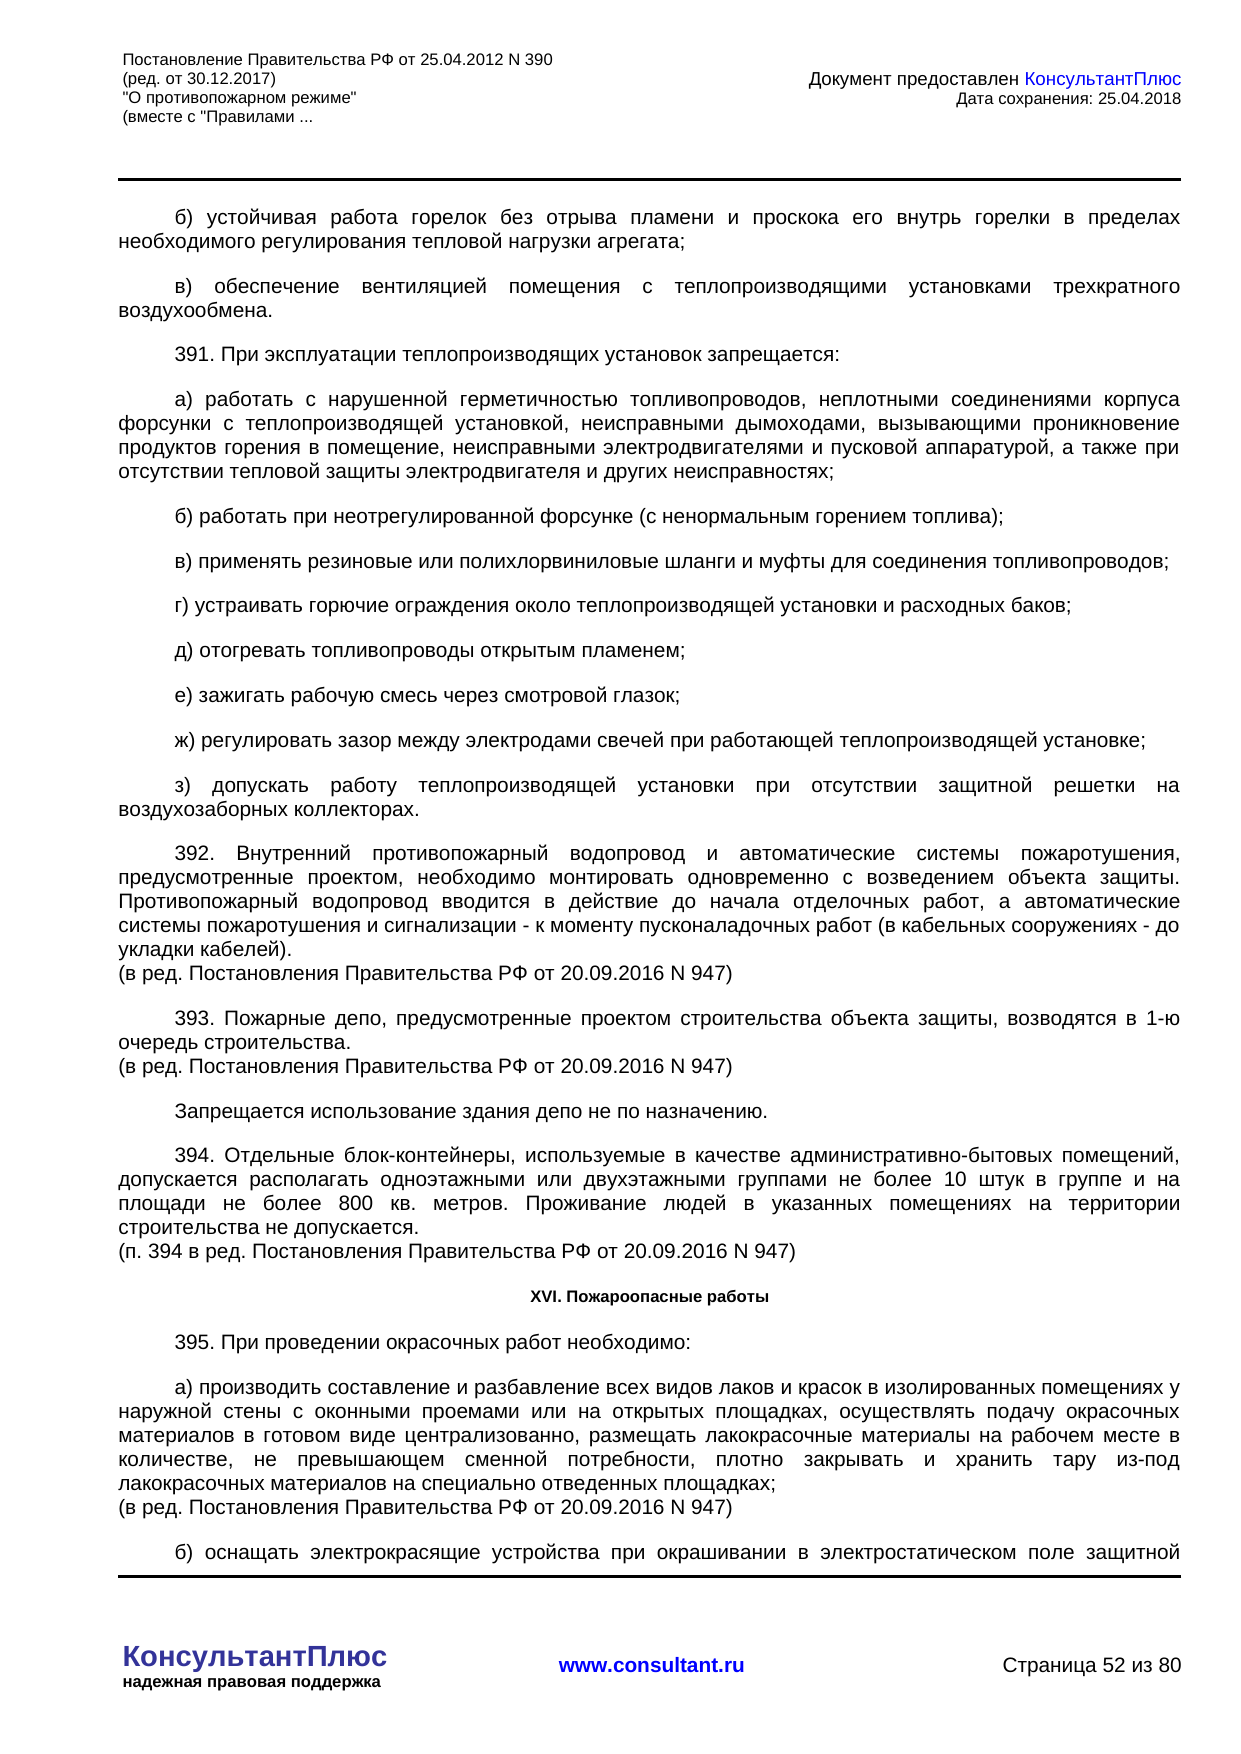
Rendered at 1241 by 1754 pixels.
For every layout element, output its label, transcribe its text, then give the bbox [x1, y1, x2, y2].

text (в ред. Постановления Правительства РФ от 20.09.2016 N 947) [118, 1054, 1181, 1078]
text е) зажигать рабочую смесь через смотровой глазок; [118, 683, 1181, 707]
text (в ред. Постановления Правительства РФ от 20.09.2016 N 947) [118, 961, 1181, 985]
text Запрещается использование здания депо не по назначению. [118, 1098, 1181, 1122]
text д) отогревать топливопроводы открытым пламенем; [118, 638, 1181, 662]
text (в ред. Постановления Правительства РФ от 20.09.2016 N 947) [118, 1495, 1181, 1519]
text а) производить составление и разбавление всех видов лаков и красок в изолированных помещениях у наружной стены с оконными проемами или на открытых площадках, осуществлять подачу окрасочных материалов в готовом виде централизованно, размещать лакокрасочные материалы на рабочем месте в количестве, не превышающем сменной потребности, плотно закрывать и хранить тару из-под лакокрасочных материалов на специально отведенных площадках; [118, 1375, 1181, 1495]
text б) работать при неотрегулированной форсунке (с ненормальным горением топлива); [118, 504, 1181, 528]
text в) применять резиновые или полихлорвиниловые шланги и муфты для соединения топливопроводов; [118, 548, 1181, 572]
text г) устраивать горючие ограждения около теплопроизводящей установки и расходных баков; [118, 593, 1181, 617]
text (п. 394 в ред. Постановления Правительства РФ от 20.09.2016 N 947) [118, 1239, 1181, 1263]
text ж) регулировать зазор между электродами свечей при работающей теплопроизводящей установке; [118, 728, 1181, 752]
text 392. Внутренний противопожарный водопровод и автоматические системы пожаротушения, предусмотренные проектом, необходимо монтировать одновременно с возведением объекта защиты. Противопожарный водопровод вводится в действие до начала отделочных работ, а автоматические системы пожаротушения и сигнализации - к моменту пусконаладочных работ (в кабельных сооружениях - до укладки кабелей). [118, 841, 1181, 961]
text а) работать с нарушенной герметичностью топливопроводов, неплотными соединениями корпуса форсунки с теплопроизводящей установкой, неисправными дымоходами, вызывающими проникновение продуктов горения в помещение, неисправными электродвигателями и пусковой аппаратурой, а также при отсутствии тепловой защиты электродвигателя и других неисправностях; [118, 387, 1181, 483]
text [118, 1539, 1181, 1563]
text 394. Отдельные блок-контейнеры, используемые в качестве административно-бытовых помещений, допускается располагать одноэтажными или двухэтажными группами не более 10 штук в группе и на площади не более 800 кв. метров. Проживание людей в указанных помещениях на территории строительства не допускается. [118, 1143, 1181, 1239]
text 391. При эксплуатации теплопроизводящих установок запрещается: [118, 342, 1181, 366]
text 395. При проведении окрасочных работ необходимо: [118, 1330, 1181, 1354]
text з) допускать работу теплопроизводящей установки при отсутствии защитной решетки на воздухозаборных коллекторах. [118, 772, 1181, 820]
text б) устойчивая работа горелок без отрыва пламени и проскока его внутрь горелки в пределах необходимого регулирования тепловой нагрузки агрегата; [118, 205, 1181, 253]
text 393. Пожарные депо, предусмотренные проектом строительства объекта защиты, возводятся в 1-ю очередь строительства. [118, 1006, 1181, 1054]
text в) обеспечение вентиляцией помещения с теплопроизводящими установками трехкратного воздухообмена. [118, 273, 1181, 321]
title XVI. Пожароопасные работы [118, 1287, 1181, 1306]
